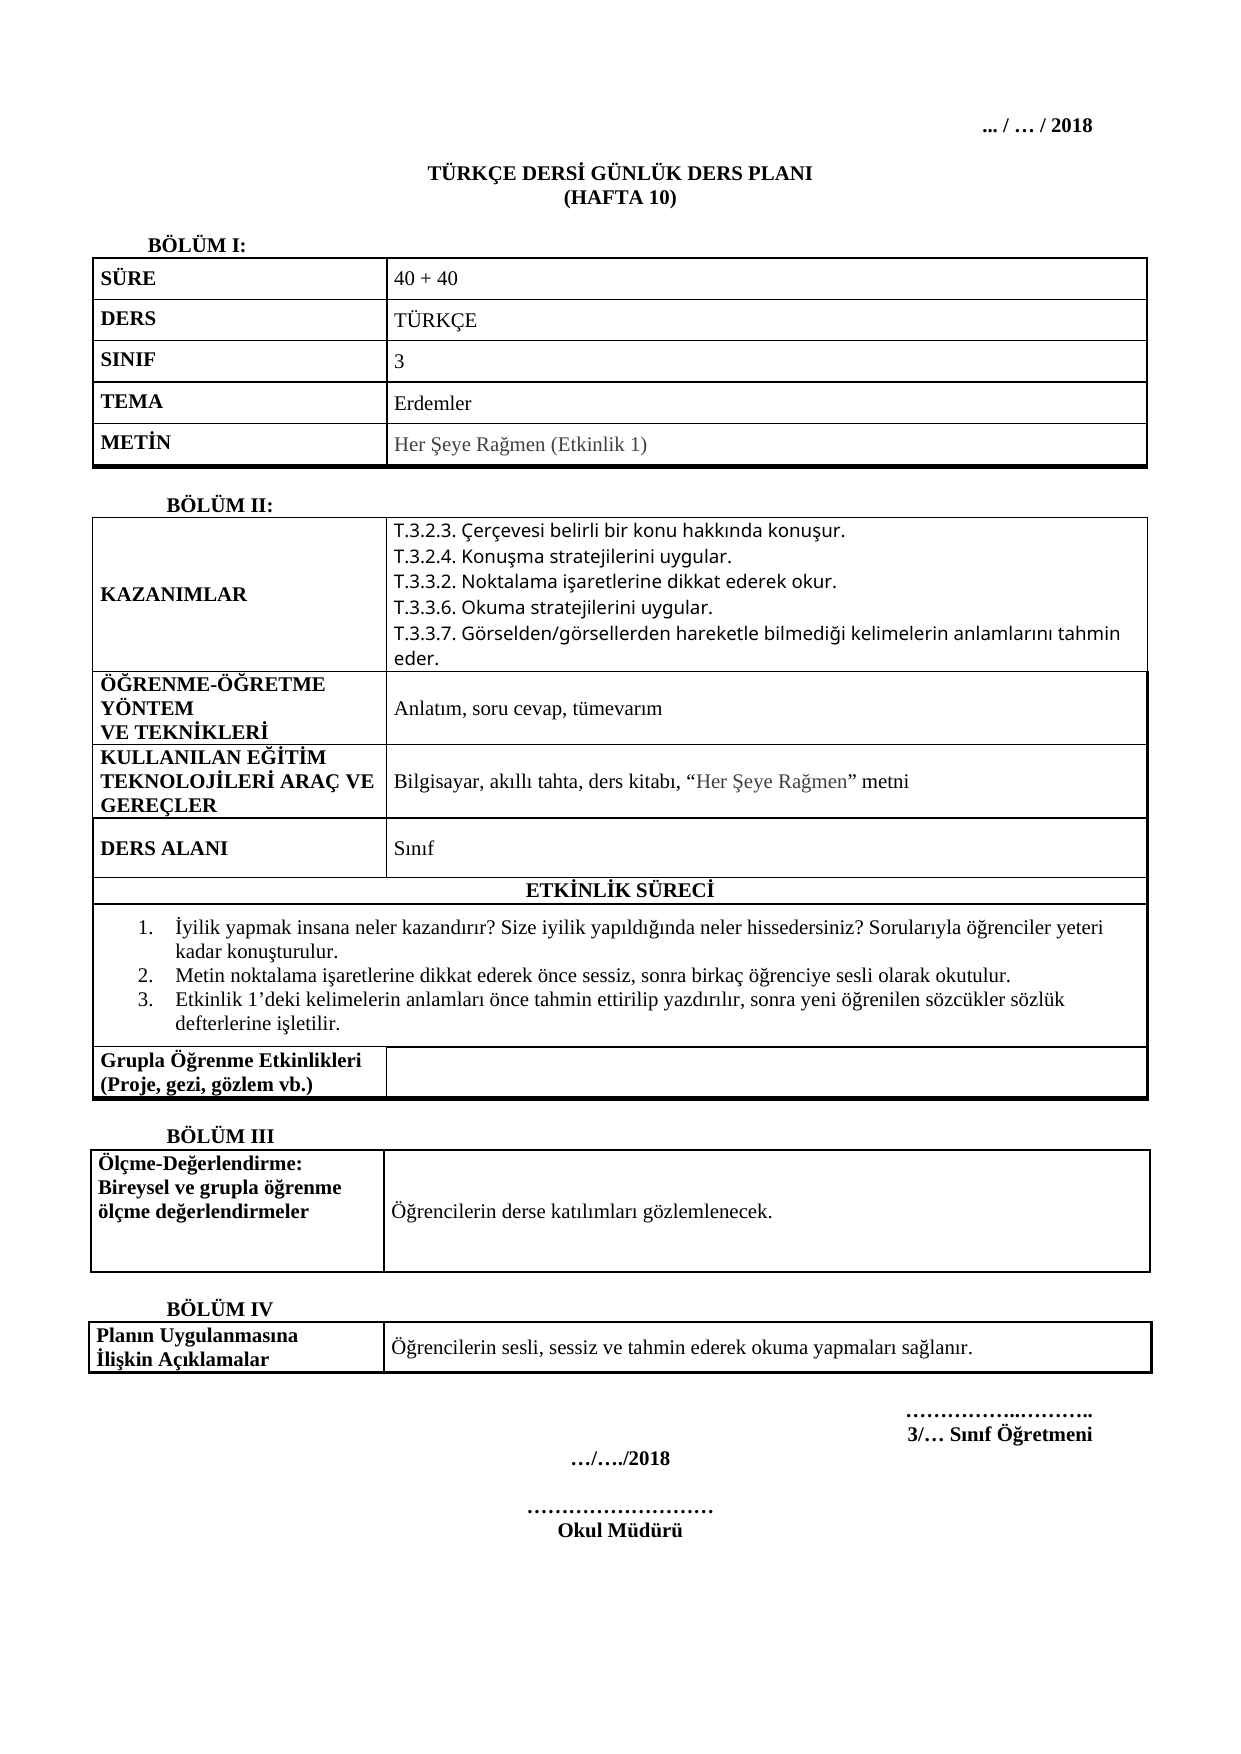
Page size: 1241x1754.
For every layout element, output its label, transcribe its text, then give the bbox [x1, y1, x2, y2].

table_header Ölçme-Değerlendirme: Bireysel ve grupla öğrenme ölçme değerlendirmeler [92, 1151, 383, 1271]
text …/…./2018 [148, 1446, 1092, 1470]
table_cell [387, 1048, 1146, 1096]
text BÖLÜM I: [148, 233, 1092, 257]
table_cell Grupla Öğrenme Etkinlikleri (Proje, gezi, gözlem vb.) [94, 1047, 386, 1096]
table_cell ETKİNLİK SÜRECİ [94, 878, 1146, 902]
text BÖLÜM II: [148, 493, 1092, 517]
table_cell TEMA [94, 383, 386, 422]
table_header Öğrencilerin sesli, sessiz ve tahmin ederek okuma yapmaları sağlanır. [385, 1323, 1150, 1371]
table_cell Her Şeye Rağmen (Etkinlik 1) [388, 424, 1146, 464]
table_cell TÜRKÇE [388, 300, 1146, 340]
subtitle BÖLÜM IV [148, 1297, 1092, 1321]
table_header T.3.2.3. Çerçevesi belirli bir konu hakkında konuşur. T.3.2.4. Konuşma stratejilerini uygular. T.3.3.2. Noktalama işaretlerine dikkat ederek okur. T.3.3.6. Okuma stratejilerini uygular. T.3.3.7. Görselden/görsellerden hareketle bilmediği kelimelerin anlamlarını tahmin eder. [387, 518, 1147, 671]
text (HAFTA 10) [148, 185, 1092, 209]
table_cell SINIF [94, 341, 386, 381]
text 3/… Sınıf Öğretmeni [148, 1422, 1092, 1446]
table_cell METİN [94, 424, 386, 464]
text Okul Müdürü [148, 1518, 1092, 1542]
table_header SÜRE [94, 259, 386, 298]
text ……………..……….. [148, 1397, 1092, 1422]
table_cell İyilik yapmak insana neler kazandırır? Size iyilik yapıldığında neler hissedersiniz? Sorularıyla öğrenciler yeteri kadar konuşturulur. Metin noktalama işaretlerine dikkat ederek önce sessiz, sonra birkaç öğrenciye sesli olarak okutulur. Etkinlik 1’deki kelimelerin anlamları önce tahmin ettirilip yazdırılır, sonra yeni öğrenilen sözcükler sözlük defterlerine işletilir. [94, 905, 1146, 1046]
table_cell DERS ALANI [94, 819, 386, 877]
table_cell 3 [388, 341, 1146, 381]
text TÜRKÇE DERSİ GÜNLÜK DERS PLANI [148, 161, 1092, 185]
table_cell Bilgisayar, akıllı tahta, ders kitabı, “Her Şeye Rağmen” metni [387, 745, 1146, 817]
table_cell Sınıf [387, 819, 1146, 877]
table_cell Anlatım, soru cevap, tümevarım [387, 672, 1146, 744]
table_header KAZANIMLAR [93, 518, 386, 671]
subtitle BÖLÜM III [148, 1124, 1092, 1148]
table_header Öğrencilerin derse katılımları gözlemlenecek. [385, 1151, 1149, 1271]
table_cell KULLANILAN EĞİTİM TEKNOLOJİLERİ ARAÇ VE GEREÇLER [93, 745, 386, 817]
table_header Planın Uygulanmasına İlişkin Açıklamalar [90, 1323, 383, 1371]
table_cell Erdemler [388, 383, 1146, 422]
table_header 40 + 40 [388, 259, 1146, 298]
text ... / … / 2018 [148, 113, 1092, 137]
table_cell DERS [94, 300, 386, 340]
table_cell ÖĞRENME-ÖĞRETME YÖNTEM VE TEKNİKLERİ [93, 672, 386, 744]
text ……………………… [148, 1494, 1092, 1518]
